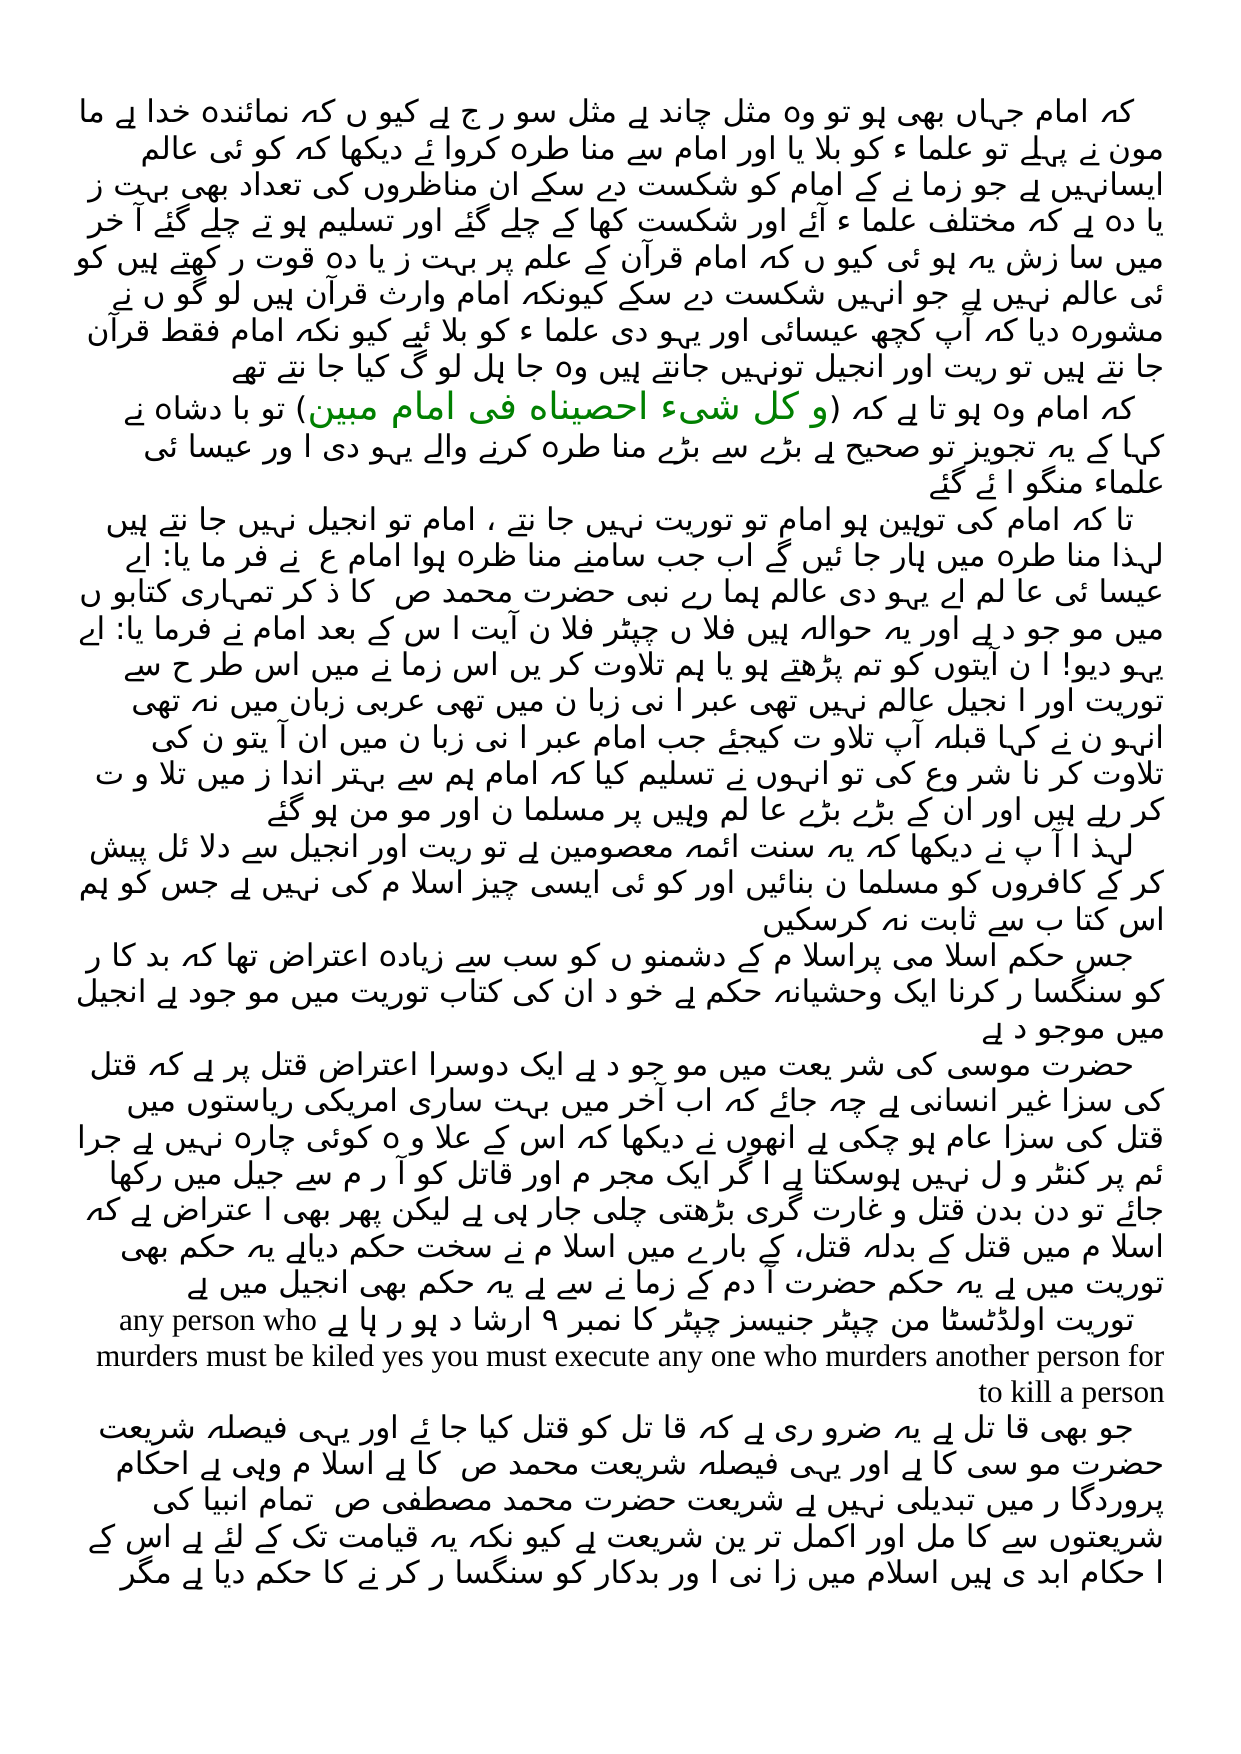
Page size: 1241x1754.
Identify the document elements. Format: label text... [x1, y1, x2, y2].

text لہذ ا آ پ نے دیکھا کہ یہ سنت ائمہ معصومین ہے تو ریت اور انجیل سے دلا ئل پیش کر کے کافروں کو مسلما ن بنائیں اور کو ئی ایسی چیز اسلا م کی نہیں ہے جس کو ہم اس کتا ب سے ثابت نہ کرسکیں [75, 828, 1165, 937]
text توریت اولڈٹسٹا من چپٹر جنیسز چپٹر کا نمبر ۹ ارشا د ہو ر ہا ہے any person who murders must be kiled yes you must execute any one who murders another person for to kill a person [75, 1301, 1165, 1409]
text تا کہ امام کی توہین ہو امام تو توریت نہیں جا نتے ، امام تو انجیل نہیں جا نتے ہیں لہذا منا طرہ میں ہار جا ئیں گے اب جب سامنے منا ظرہ ہوا امام ع نے فر ما یا: اے عیسا ئی عا لم اے یہو دی عالم ہما رے نبی حضرت محمد ص کا ذ کر تمہاری کتابو ں میں مو جو د ہے اور یہ حوالہ ہیں فلا ں چپٹر فلا ن آیت ا س کے بعد امام نے فرما یا: اے یہو دیو! ا ن آیتوں کو تم پڑھتے ہو یا ہم تلاوت کر یں اس زما نے میں اس طر ح سے توریت اور ا نجیل عالم نہیں تھی عبر ا نی زبا ن میں تھی عربی زبان میں نہ تھی انہو ن نے کہا قبلہ آپ تلاو ت کیجئے جب امام عبر ا نی زبا ن میں ان آ یتو ن کی تلاوت کر نا شر وع کی تو انہوں نے تسلیم کیا کہ امام ہم سے بہتر اندا ز میں تلا و ت کر رہے ہیں اور ان کے بڑے بڑے عا لم وہیں پر مسلما ن اور مو من ہو گئے [75, 501, 1165, 828]
text کہ امام جہاں بھی ہو تو وہ مثل چاند ہے مثل سو ر ج ہے کیو ں کہ نمائندہ خدا ہے ما مون نے پہلے تو علما ء کو بلا یا اور امام سے منا طرہ کروا ئے دیکھا کہ کو ئی عالم ایسانہیں ہے جو زما نے کے امام کو شکست دے سکے ان مناظروں کی تعداد بھی بہت ز یا دہ ہے کہ مختلف علما ء آئے اور شکست کھا کے چلے گئے اور تسلیم ہو تے چلے گئے آ خر میں سا زش یہ ہو ئی کیو ں کہ امام قرآن کے علم پر بہت ز یا دہ قوت ر کھتے ہیں کو ئی عالم نہیں ہے جو انہیں شکست دے سکے کیونکہ امام وارث قرآن ہیں لو گو ں نے مشورہ دیا کہ آپ کچھ عیسائی اور یہو دی علما ء کو بلا ئیے کیو نکہ امام فقط قرآن جا نتے ہیں تو ریت اور انجیل تونہیں جانتے ہیں وہ جا ہل لو گ کیا جا نتے تھے [75, 94, 1165, 384]
text حضرت موسی کی شر یعت میں مو جو د ہے ایک دوسرا اعتراض قتل پر ہے کہ قتل کی سزا غیر انسانی ہے چہ جائے کہ اب آخر میں بہت ساری امریکی ریاستوں میں قتل کی سزا عام ہو چکی ہے انھوں نے دیکھا کہ اس کے علا و ہ کوئی چارہ نہیں ہے جرا ئم پر کنٹر و ل نہیں ہوسکتا ہے ا گر ایک مجر م اور قاتل کو آ ر م سے جیل میں رکھا جائے تو دن بدن قتل و غارت گری بڑھتی چلی جار ہی ہے لیکن پھر بھی ا عتراض ہے کہ اسلا م میں قتل کے بدلہ قتل، کے بار ے میں اسلا م نے سخت حکم دیاہے یہ حکم بھی توریت میں ہے یہ حکم حضرت آ دم کے زما نے سے ہے یہ حکم بھی انجیل میں ہے [75, 1046, 1165, 1301]
text جس حکم اسلا می پراسلا م کے دشمنو ں کو سب سے زیادہ اعتراض تھا کہ بد کا ر کو سنگسا ر کرنا ایک وحشیانہ حکم ہے خو د ان کی کتاب توریت میں مو جود ہے انجیل میں موجو د ہے [75, 937, 1165, 1046]
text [75, 1409, 1165, 1591]
text کہ امام وہ ہو تا ہے کہ (و کل شیء احصیناه فی امام مبین) تو با دشاہ نے کہا کے یہ تجویز تو صحیح ہے بڑے سے بڑے منا طرہ کرنے والے یہو دی ا ور عیسا ئی علماء منگو ا ئے گئے [75, 384, 1165, 501]
